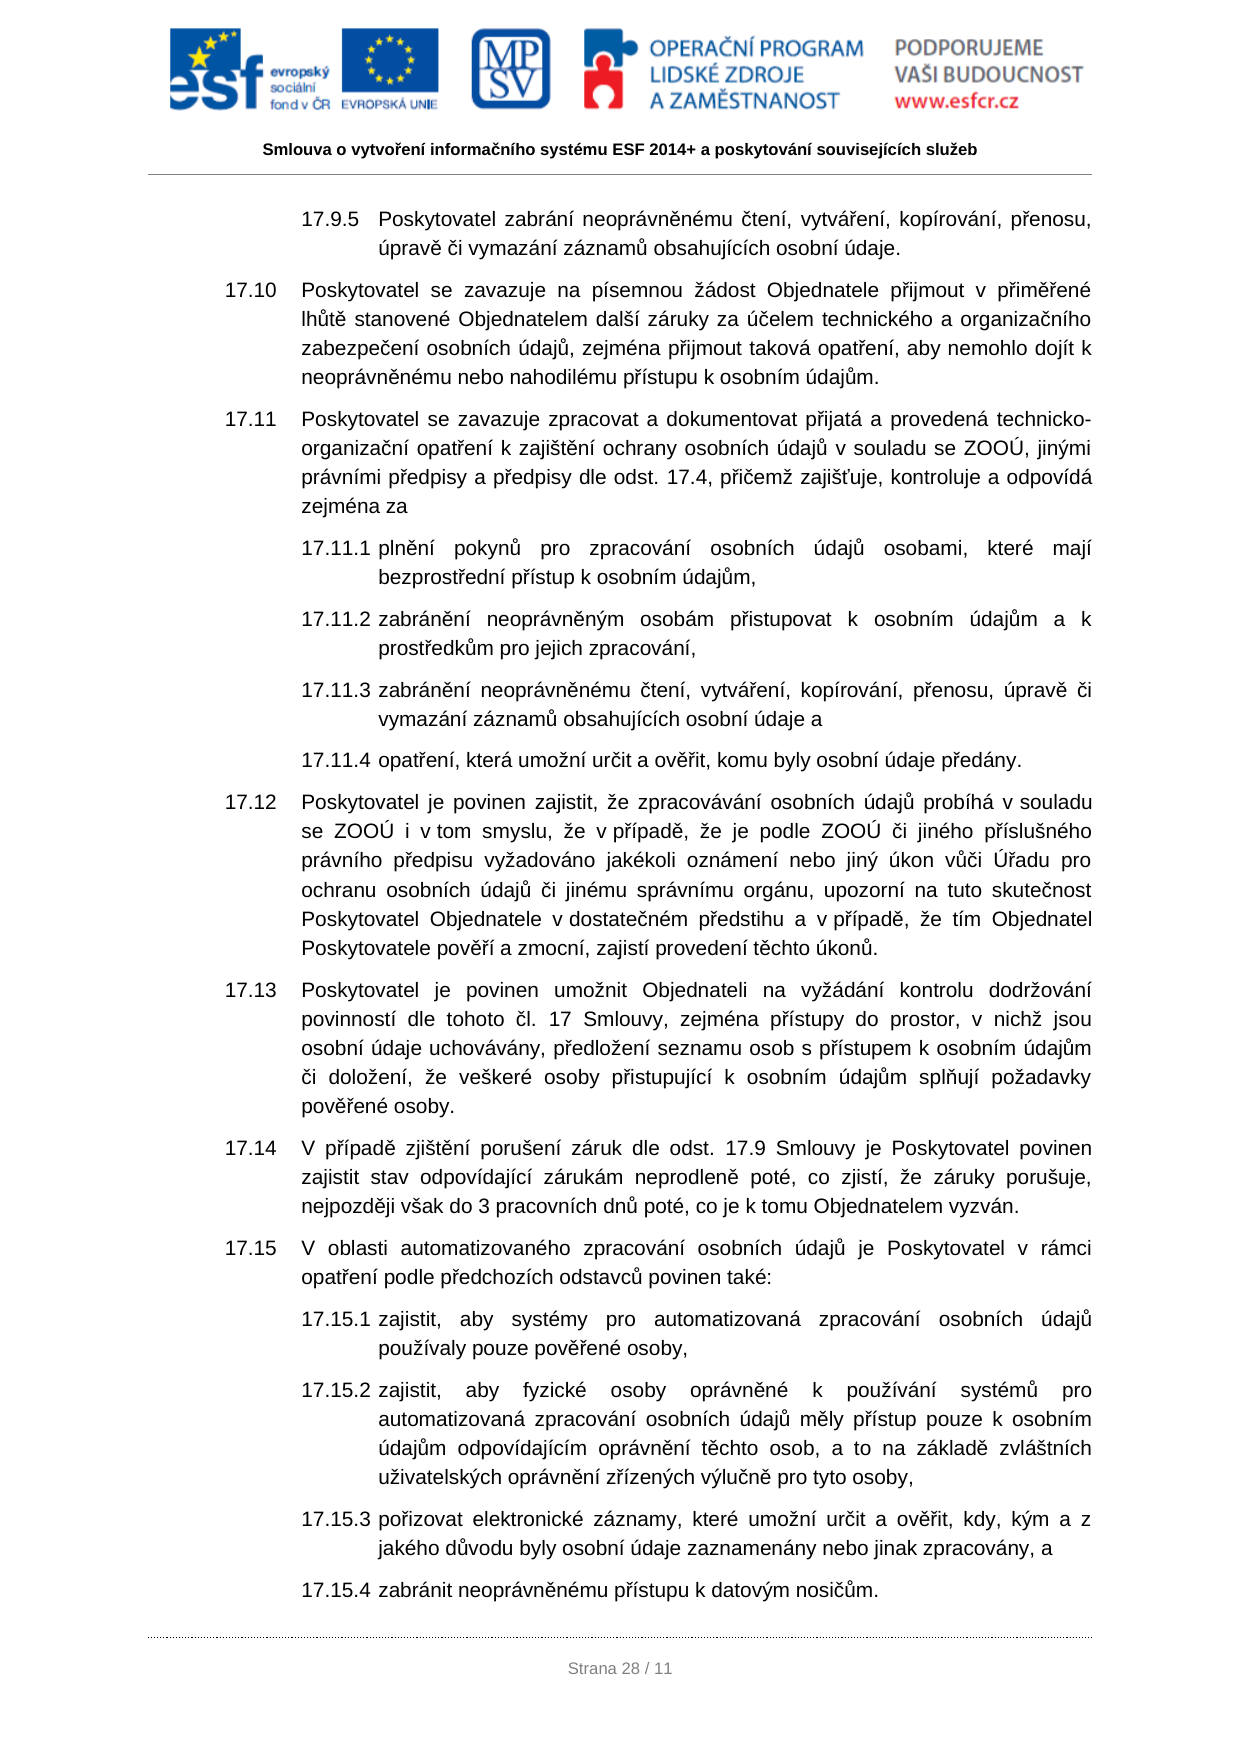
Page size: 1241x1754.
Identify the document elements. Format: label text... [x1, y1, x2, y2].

list plnění pokynů pro zpracování osobních údajů osobami, které mají bezprostřední přístup k osobním údajům, [301, 532, 1092, 590]
list zajistit, aby systémy pro automatizovaná zpracování osobních údajů používaly pouze pověřené osoby, [301, 1303, 1092, 1361]
text Poskytovatel je povinen zajistit, že zpracovávání osobních údajů probíhá v souladu se ZOOÚ i v tom smyslu, že v případě, že je podle ZOOÚ či jiného příslušného právního předpisu vyžadováno jakékoli oznámení nebo jiný úkon vůči Úřadu pro ochranu osobních údajů či jinému správnímu orgánu, upozorní na tuto skutečnost Poskytovatel Objednatele v dostatečném předstihu a v případě, že tím Objednatel Poskytovatele pověří a zmocní, zajistí provedení těchto úkonů. [224, 786, 1092, 961]
list pořizovat elektronické záznamy, které umožní určit a ověřit, kdy, kým a z jakého důvodu byly osobní údaje zaznamenány nebo jinak zpracovány, a [301, 1503, 1092, 1561]
list zabránění neoprávněnému čtení, vytváření, kopírování, přenosu, úpravě či vymazání záznamů obsahujících osobní údaje a [301, 674, 1092, 732]
list Poskytovatel zabrání neoprávněnému čtení, vytváření, kopírování, přenosu, úpravě či vymazání záznamů obsahujících osobní údaje. [301, 203, 1092, 261]
list zajistit, aby fyzické osoby oprávněné k používání systémů pro automatizovaná zpracování osobních údajů měly přístup pouze k osobním údajům odpovídajícím oprávnění těchto osob, a to na základě zvláštních uživatelských oprávnění zřízených výlučně pro tyto osoby, [301, 1374, 1092, 1490]
text V případě zjištění porušení záruk dle odst. 17.9 Smlouvy je Poskytovatel povinen zajistit stav odpovídající zárukám neprodleně poté, co zjistí, že záruky porušuje, nejpozději však do 3 pracovních dnů poté, co je k tomu Objednatelem vyzván. [224, 1132, 1092, 1219]
text Poskytovatel se zavazuje na písemnou žádost Objednatele přijmout v přiměřené lhůtě stanovené Objednatelem další záruky za účelem technického a organizačního zabezpečení osobních údajů, zejména přijmout taková opatření, aby nemohlo dojít k neoprávněnému nebo nahodilému přístupu k osobním údajům. [224, 274, 1092, 390]
text Poskytovatel se zavazuje zpracovat a dokumentovat přijatá a provedená technicko-organizační opatření k zajištění ochrany osobních údajů v souladu se ZOOÚ, jinými právními předpisy a předpisy dle odst. 17.4, přičemž zajišťuje, kontroluje a odpovídá zejména za [224, 403, 1092, 519]
text V oblasti automatizovaného zpracování osobních údajů je Poskytovatel v rámci opatření podle předchozích odstavců povinen také: [224, 1232, 1092, 1290]
text Poskytovatel je povinen umožnit Objednateli na vyžádání kontrolu dodržování povinností dle tohoto čl. 17 Smlouvy, zejména přístupy do prostor, v nichž jsou osobní údaje uchovávány, předložení seznamu osob s přístupem k osobním údajům či doložení, že veškeré osoby přistupující k osobním údajům splňují požadavky pověřené osoby. [224, 974, 1092, 1119]
list zabránit neoprávněnému přístupu k datovým nosičům. [301, 1574, 1092, 1603]
list zabránění neoprávněným osobám přistupovat k osobním údajům a k prostředkům pro jejich zpracování, [301, 603, 1092, 661]
picture [156, 18, 1100, 128]
list opatření, která umožní určit a ověřit, komu byly osobní údaje předány. [301, 744, 1092, 774]
